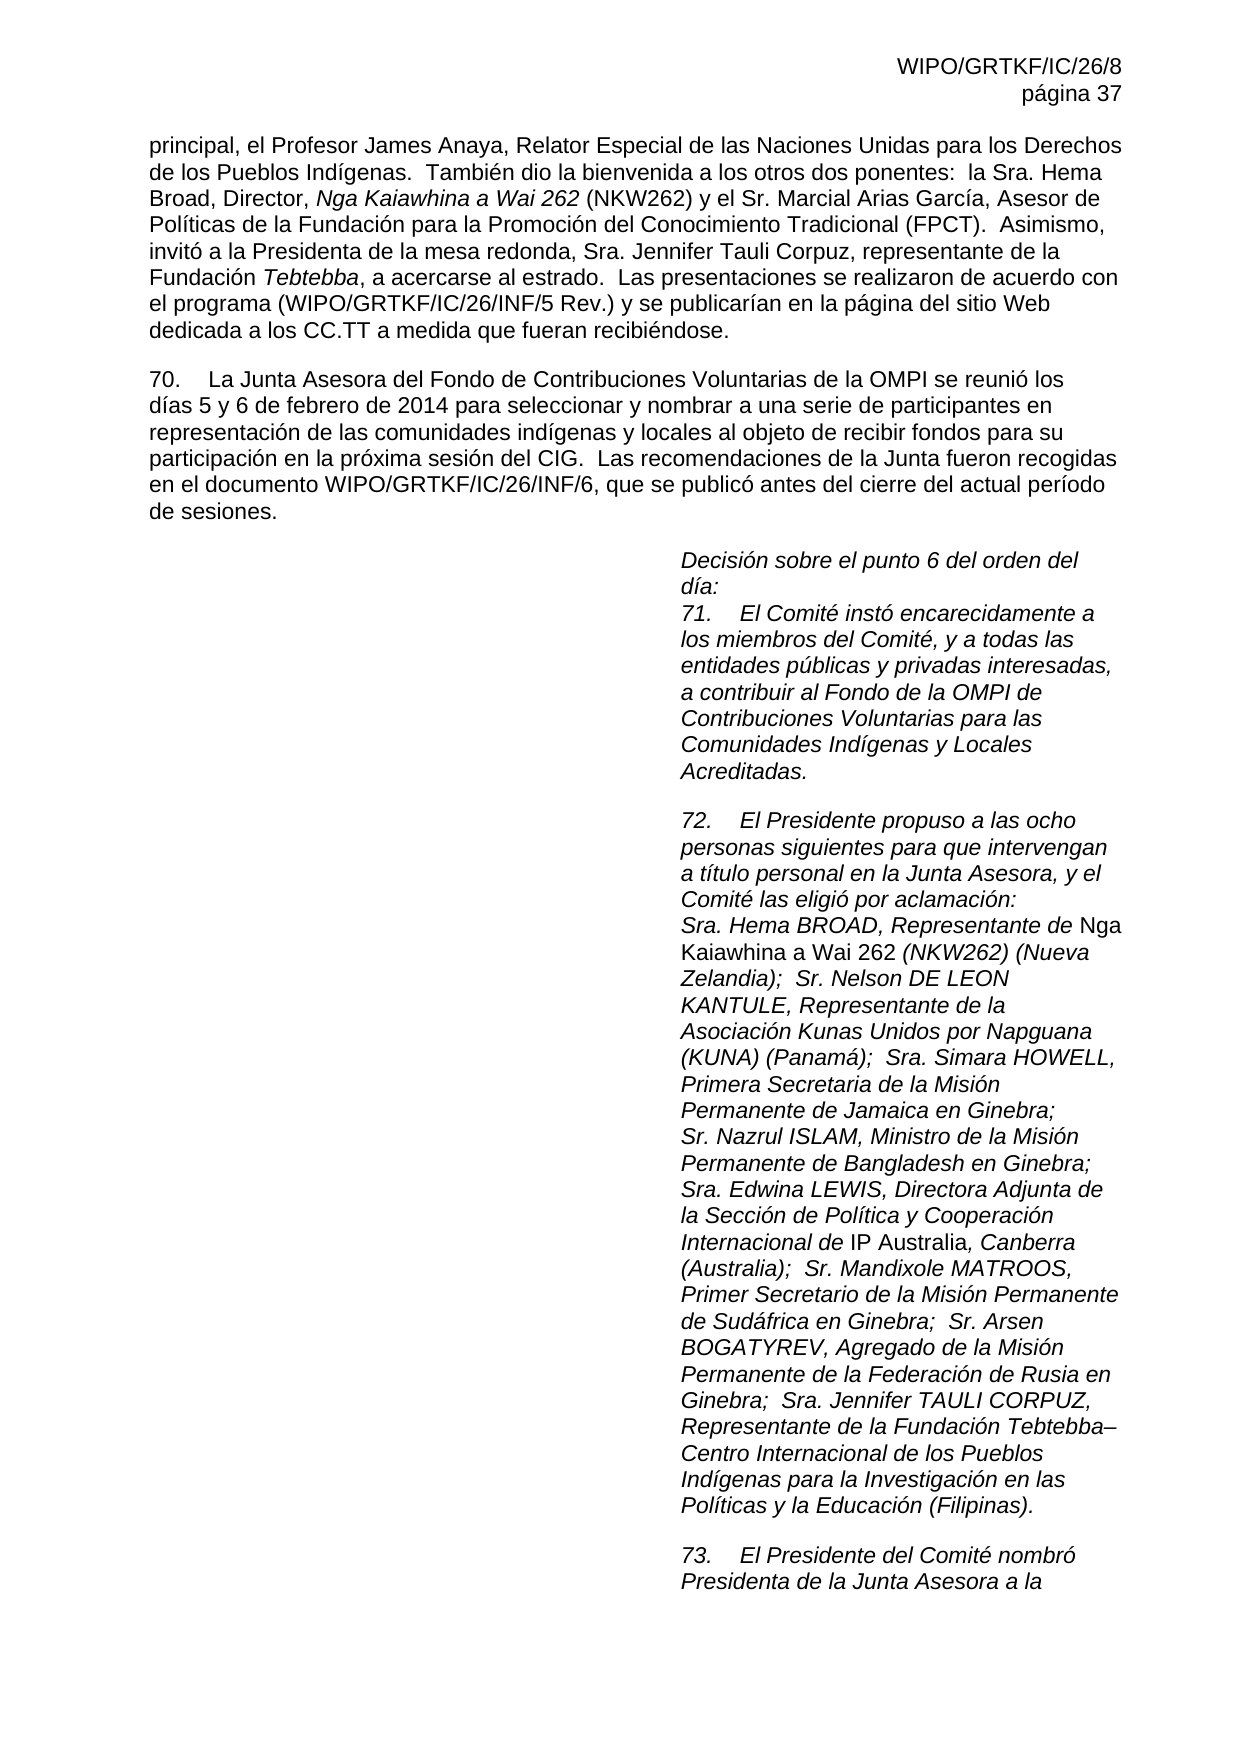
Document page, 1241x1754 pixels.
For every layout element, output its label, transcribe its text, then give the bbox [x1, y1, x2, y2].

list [149, 132, 1122, 343]
list La Junta Asesora del Fondo de Contribuciones Voluntarias de la OMPI se reunió los días 5 y 6 de febrero de 2014 para seleccionar y nombrar a una serie de participantes en representación de las comunidades indígenas y locales al objeto de recibir fondos para su participación en la próxima sesión del CIG. Las recomendaciones de la Junta fueron recogidas en el documento WIPO/GRTKF/IC/26/INF/6, que se publicó antes del cierre del actual período de sesiones. [149, 366, 1122, 524]
list El Presidente propuso a las ocho personas siguientes para que intervengan a título personal en la Junta Asesora, y el Comité las eligió por aclamación: Sra. Hema BROAD, Representante de Nga Kaiawhina a Wai 262 (NKW262) (Nueva Zelandia); Sr. Nelson DE LEON KANTULE, Representante de la Asociación Kunas Unidos por Napguana (KUNA) (Panamá); Sra. Simara HOWELL, Primera Secretaria de la Misión Permanente de Jamaica en Ginebra; Sr. Nazrul ISLAM, Ministro de la Misión Permanente de Bangladesh en Ginebra; Sra. Edwina LEWIS, Directora Adjunta de la Sección de Política y Cooperación Internacional de IP Australia, Canberra (Australia); Sr. Mandixole MATROOS, Primer Secretario de la Misión Permanente de Sudáfrica en Ginebra; Sr. Arsen BOGATYREV, Agregado de la Misión Permanente de la Federación de Rusia en Ginebra; Sra. Jennifer TAULI CORPUZ, Representante de la Fundación Tebtebba–Centro Internacional de los Pueblos Indígenas para la Investigación en las Políticas y la Educación (Filipinas). [681, 807, 1122, 1519]
text Decisión sobre el punto 6 del orden del día: [681, 547, 1122, 600]
list El Comité instó encarecidamente a los miembros del Comité, y a todas las entidades públicas y privadas interesadas, a contribuir al Fondo de la OMPI de Contribuciones Voluntarias para las Comunidades Indígenas y Locales Acreditadas. [681, 600, 1122, 784]
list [681, 1542, 1122, 1594]
